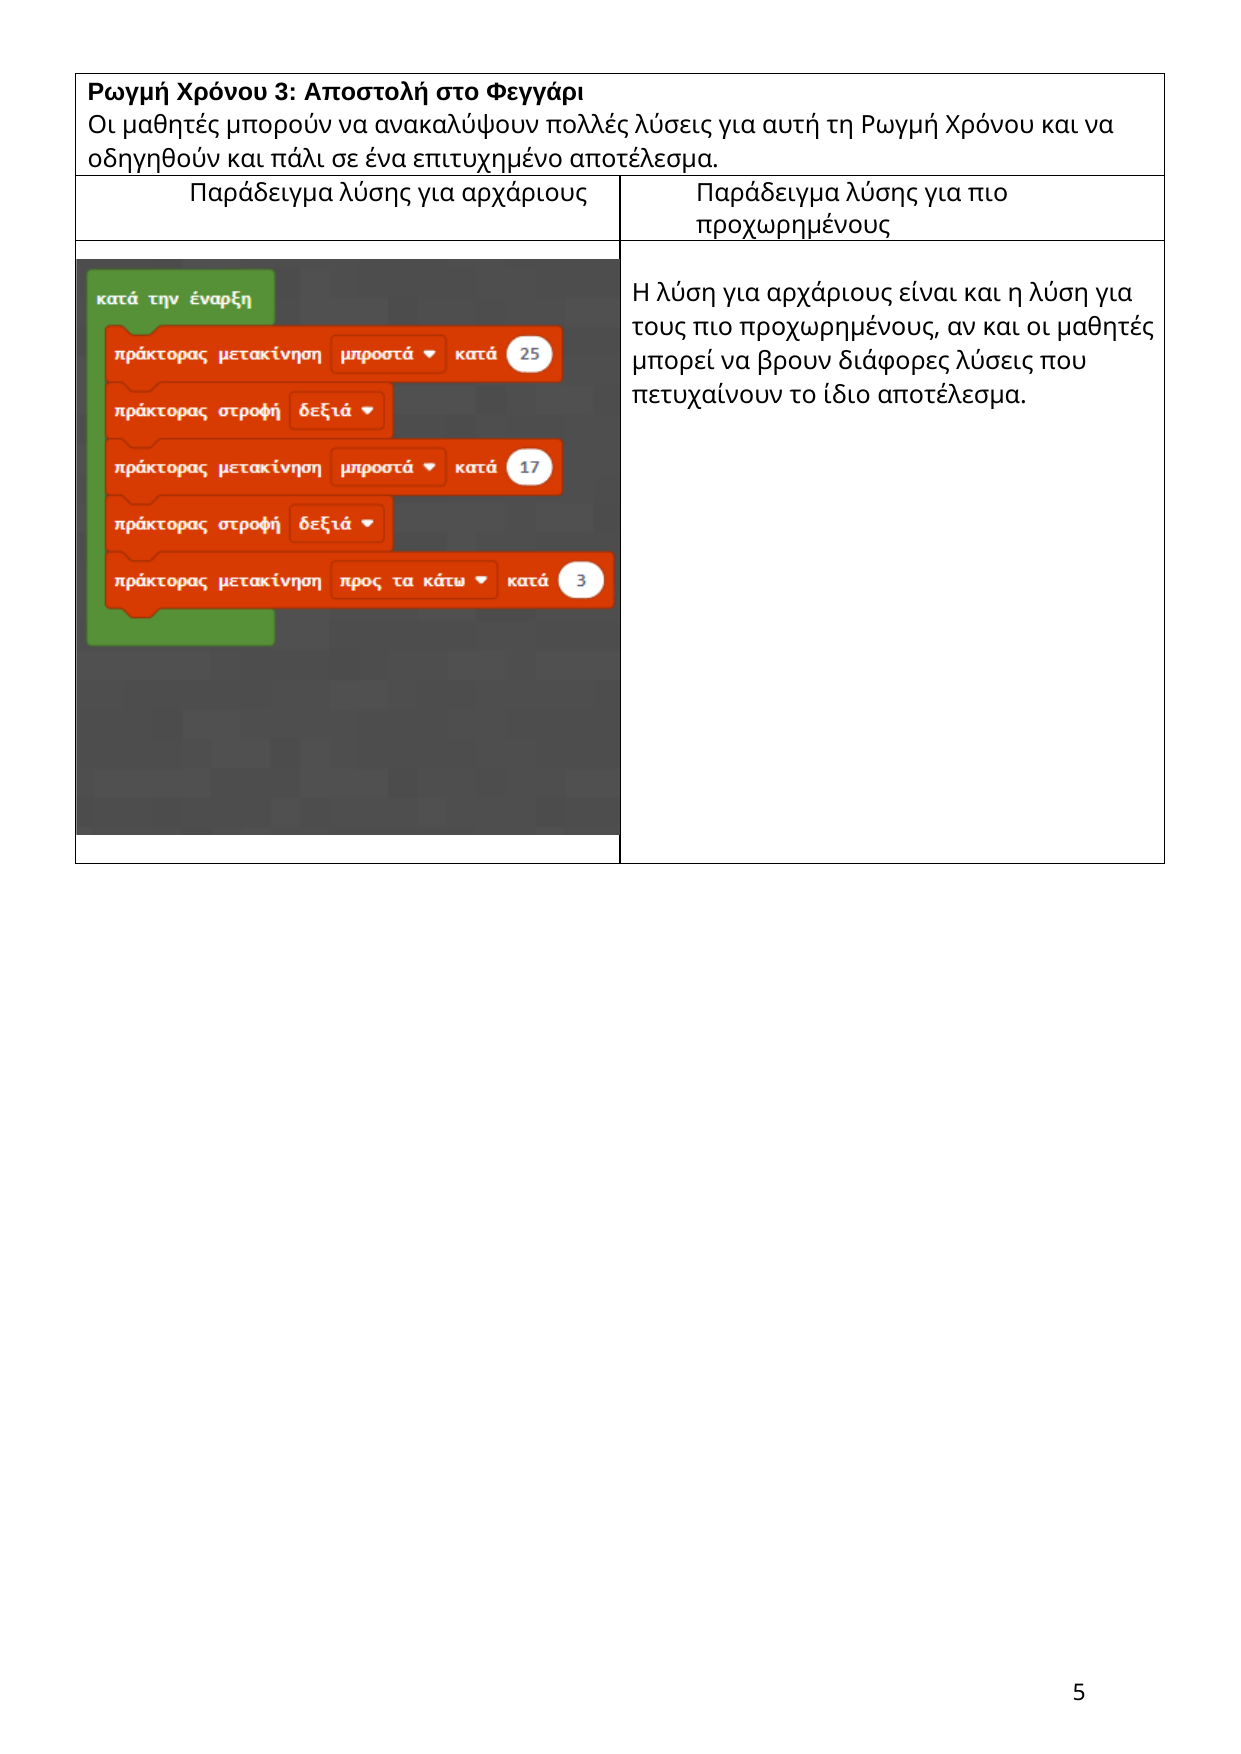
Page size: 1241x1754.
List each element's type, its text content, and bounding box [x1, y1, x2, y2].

table_cell Η λύση για αρχάριους είναι και η λύση για τους πιο προχωρημένους, αν και οι μαθητές μπορεί να βρουν διάφορες λύσεις που πετυχαίνουν το ίδιο αποτέλεσμα. [621, 241, 1164, 863]
table_cell [76, 241, 619, 259]
picture [76, 259, 620, 835]
table_cell Παράδειγμα λύσης για αρχάριους [76, 176, 619, 240]
table_cell Παράδειγμα λύσης για πιο προχωρημένους [621, 176, 1164, 240]
table_header Ρωγμή Χρόνου 3: Αποστολή στο Φεγγάρι Οι μαθητές μπορούν να ανακαλύψουν πολλές λύσεις για αυτή τη Ρωγμή Χρόνου και να οδηγηθούν και πάλι σε ένα επιτυχημένο αποτέλεσμα. [76, 74, 1164, 175]
table_cell [76, 835, 619, 863]
